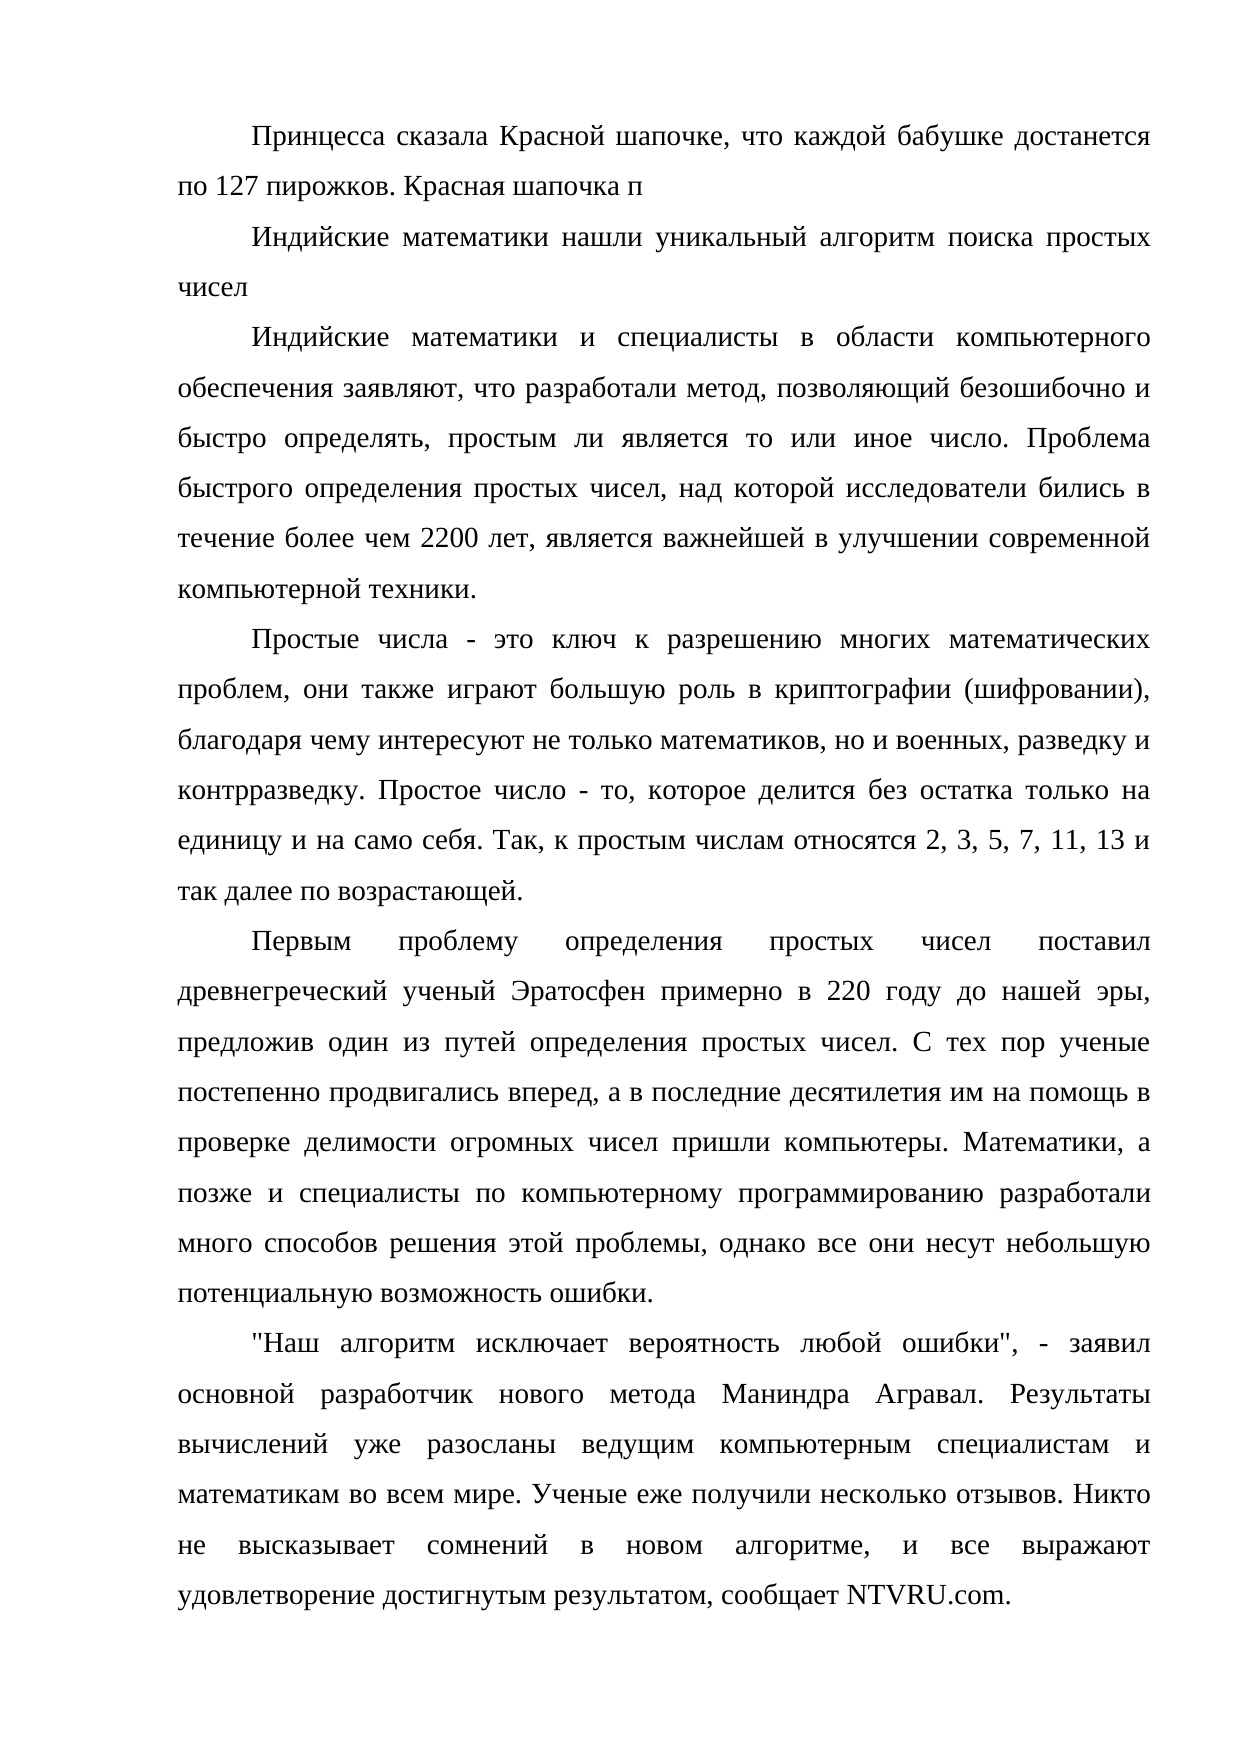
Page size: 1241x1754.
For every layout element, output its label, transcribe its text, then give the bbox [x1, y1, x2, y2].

subtitle "Наш алгоритм исключает вероятность любой ошибки", - заявил основной разработчик нового метода Маниндра Агравал. Результаты вычислений уже разосланы ведущим компьютерным специалистам и математикам во всем мире. Ученые еже получили несколько отзывов. Никто не высказывает сомнений в новом алгоритме, и все выражают удовлетворение достигнутым результатом, сообщает NTVRU.com. [177, 1326, 1152, 1611]
subtitle Первым проблему определения простых чисел поставил древнегреческий ученый Эратосфен примерно в 220 году до нашей эры, предложив один из путей определения простых чисел. С тех пор ученые постепенно продвигались вперед, а в последние десятилетия им на помощь в проверке делимости огромных чисел пришли компьютеры. Математики, а позже и специалисты по компьютерному программированию разработали много способов решения этой проблемы, однако все они несут небольшую потенциальную возможность ошибки. [177, 923, 1152, 1309]
subtitle Индийские математики нашли уникальный алгоритм поиска простых чисел [177, 219, 1152, 303]
subtitle Простые числа - это ключ к разрешению многих математических проблем, они также играют большую роль в криптографии (шифровании), благодаря чему интересуют не только математиков, но и военных, разведку и контрразведку. Простое число - то, которое делится без остатка только на единицу и на само себя. Так, к простым числам относятся 2, 3, 5, 7, 11, 13 и так далее по возрастающей. [177, 621, 1152, 906]
subtitle Принцесса сказала Красной шапочке, что каждой бабушке достанется по 127 пирожков. Красная шапочка п [177, 118, 1152, 202]
subtitle Индийские математики и специалисты в области компьютерного обеспечения заявляют, что разработали метод, позволяющий безошибочно и быстро определять, простым ли является то или иное число. Проблема быстрого определения простых чисел, над которой исследователи бились в течение более чем 2200 лет, является важнейшей в улучшении современной компьютерной техники. [177, 319, 1152, 604]
